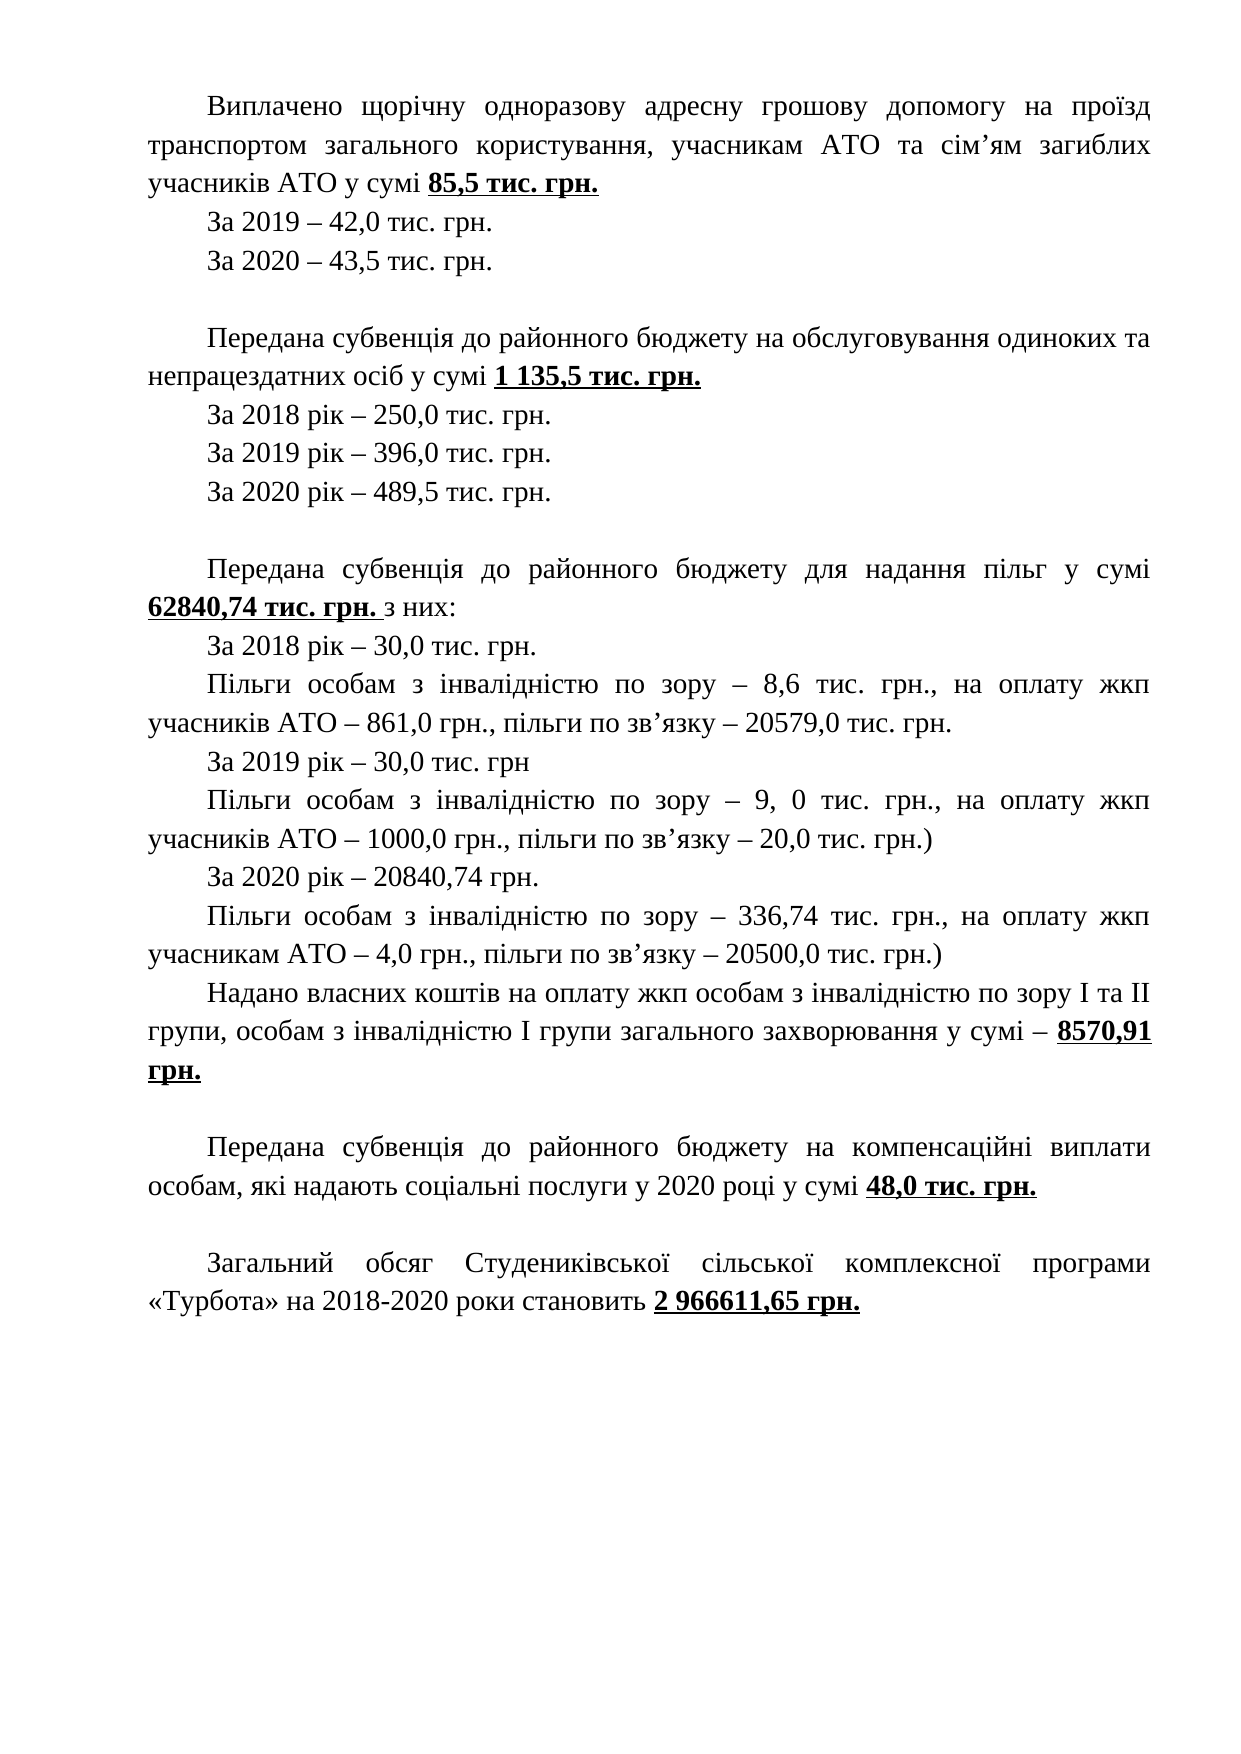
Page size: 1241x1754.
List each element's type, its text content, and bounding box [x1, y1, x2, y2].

text За 2020 – 43,5 тис. грн. [148, 243, 1152, 276]
text За 2018 рік – 30,0 тис. грн. [148, 628, 1152, 662]
text За 2020 рік – 20840,74 грн. [148, 859, 1152, 893]
text Передана субвенція до районного бюджету на обслуговування одиноких та непрацездатних осіб у сумі 1 135,5 тис. грн. [148, 320, 1152, 392]
text За 2019 рік – 396,0 тис. грн. [148, 435, 1152, 469]
text Надано власних коштів на оплату жкп особам з інвалідністю по зору І та ІІ групи, особам з інвалідністю І групи загального захворювання у сумі – 8570,91 грн. [148, 975, 1152, 1086]
text Пільги особам з інвалідністю по зору – 8,6 тис. грн., на оплату жкп учасників АТО – 861,0 грн., пільги по зв’язку – 20579,0 тис. грн. [148, 667, 1152, 739]
text Передана субвенція до районного бюджету на компенсаційні виплати особам, які надають соціальні послуги у 2020 році у сумі 48,0 тис. грн. [148, 1129, 1152, 1201]
text Передана субвенція до районного бюджету для надання пільг у сумі 62840,74 тис. грн. з них: [148, 551, 1152, 623]
text За 2018 рік – 250,0 тис. грн. [148, 397, 1152, 430]
text За 2019 рік – 30,0 тис. грн [148, 744, 1152, 777]
text Пільги особам з інвалідністю по зору – 336,74 тис. грн., на оплату жкп учасникам АТО – 4,0 грн., пільги по зв’язку – 20500,0 тис. грн.) [148, 898, 1152, 970]
text Загальний обсяг Студениківської сільської комплексної програми «Турбота» на 2018-2020 роки становить 2 966611,65 грн. [148, 1245, 1152, 1317]
text За 2020 рік – 489,5 тис. грн. [148, 474, 1152, 507]
text За 2019 – 42,0 тис. грн. [148, 204, 1152, 238]
text Пільги особам з інвалідністю по зору – 9, 0 тис. грн., на оплату жкп учасників АТО – 1000,0 грн., пільги по зв’язку – 20,0 тис. грн.) [148, 782, 1152, 854]
text Виплачено щорічну одноразову адресну грошову допомогу на проїзд транспортом загального користування, учасникам АТО та сім’ям загиблих учасників АТО у сумі 85,5 тис. грн. [148, 88, 1152, 199]
